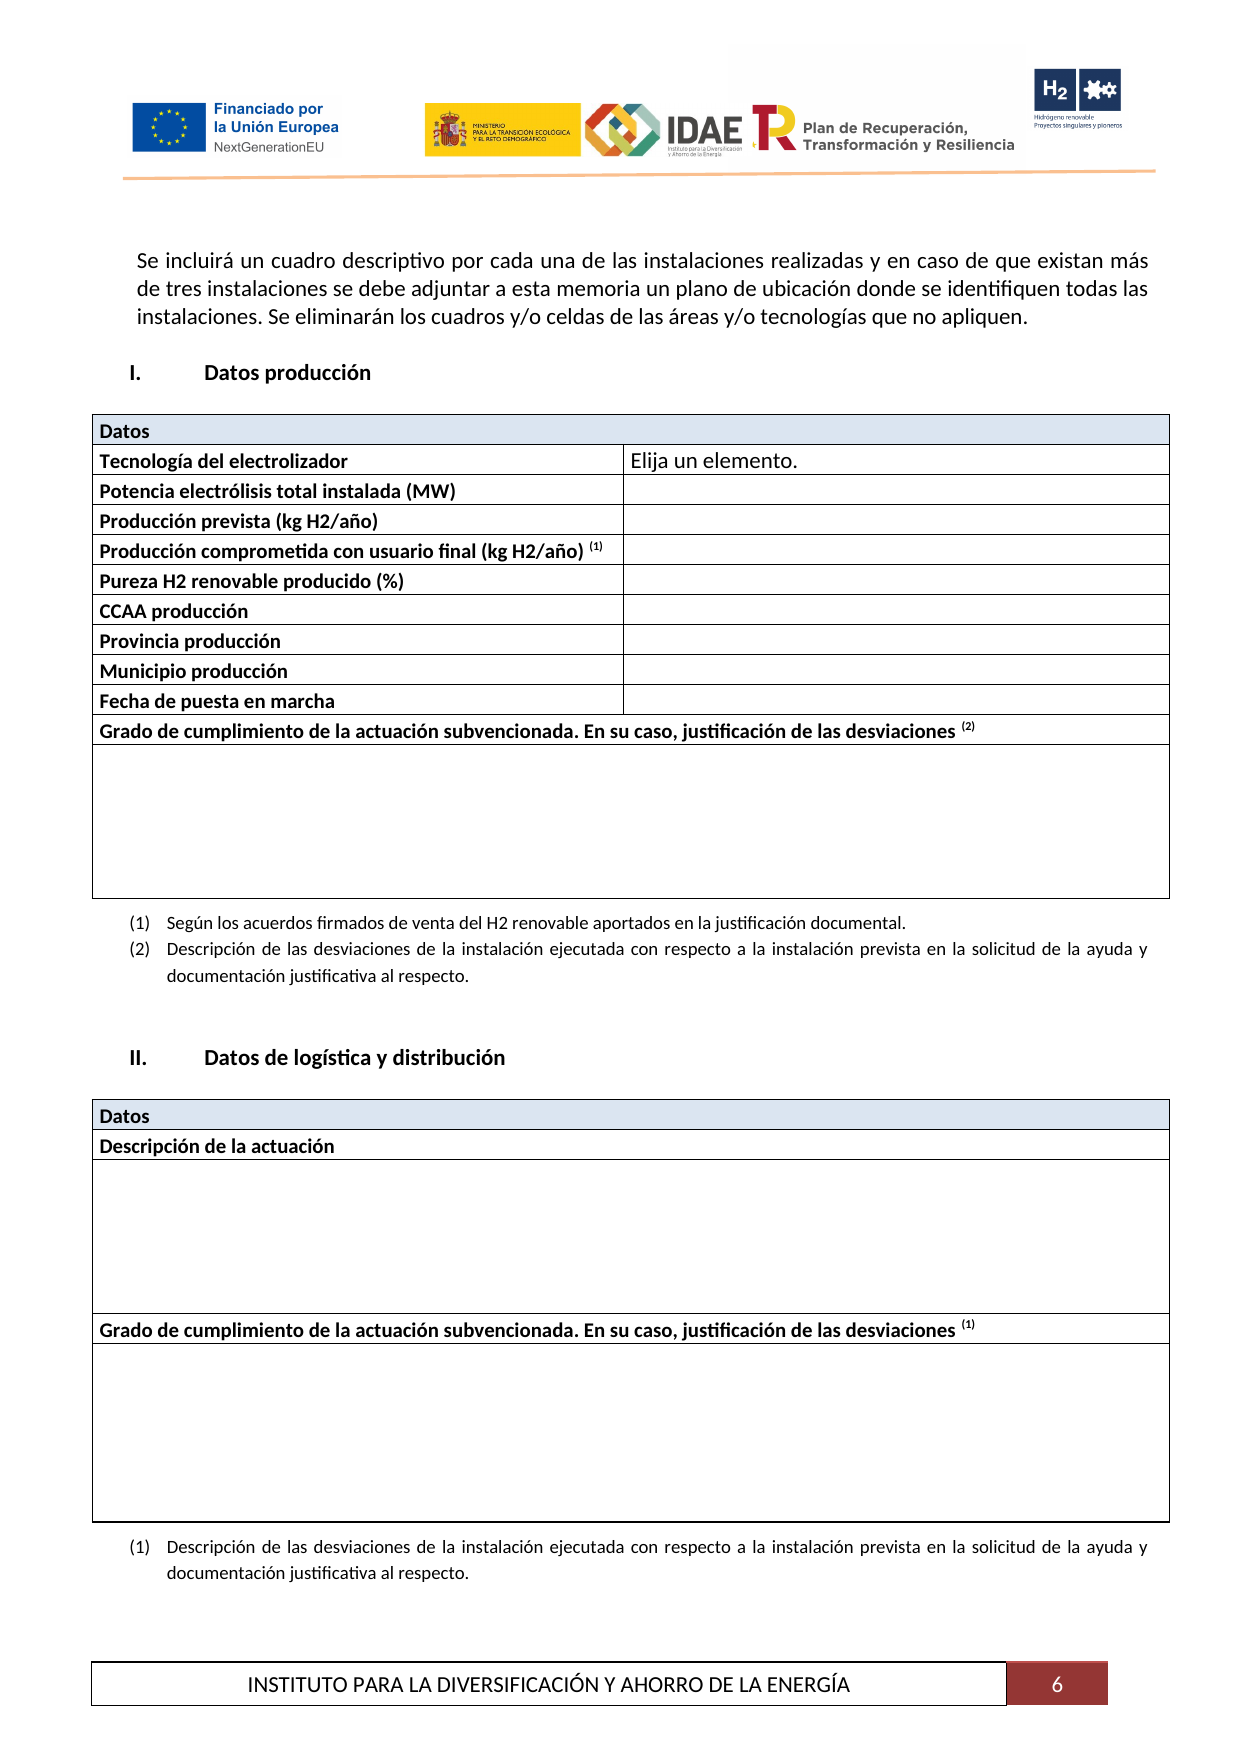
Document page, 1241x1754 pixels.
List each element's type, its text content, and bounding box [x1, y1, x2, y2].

list Descripción de las desviaciones de la instalación ejecutada con respecto a la instalación prevista en la solicitud de la ayuda y documentación justificativa al respecto. [129, 937, 1150, 987]
table_cell [624, 565, 1169, 594]
list Datos producción [129, 358, 1150, 386]
list Se incluirá un cuadro descriptivo por cada una de las instalaciones realizadas y en caso de que existan más de tres instalaciones se debe adjuntar a esta memoria un plano de ubicación donde se identifiquen todas las instalaciones. Se eliminarán los cuadros y/o celdas de las áreas y/o tecnologías que no apliquen. [137, 246, 1150, 330]
table_cell [624, 625, 1169, 654]
table_cell [624, 655, 1169, 684]
list Según los acuerdos firmados de venta del H2 renovable aportados en la justificación documental. [129, 911, 1150, 934]
table_cell Pureza H2 renovable producido (%) [93, 565, 623, 594]
table_cell [624, 475, 1169, 504]
table_cell Grado de cumplimiento de la actuación subvencionada. En su caso, justificación de las desviaciones (1) [93, 1314, 1169, 1342]
list Datos de logística y distribución [129, 1043, 1150, 1071]
table_cell Fecha de puesta en marcha [93, 685, 623, 714]
table_cell Tecnología del electrolizador [93, 445, 623, 474]
table_cell [93, 1344, 1169, 1521]
table_cell [93, 745, 1169, 897]
table_cell Municipio producción [93, 655, 623, 684]
table_cell CCAA producción [93, 595, 623, 624]
table_cell Grado de cumplimiento de la actuación subvencionada. En su caso, justificación de las desviaciones (2) [93, 715, 1169, 744]
list Descripción de las desviaciones de la instalación ejecutada con respecto a la instalación prevista en la solicitud de la ayuda y documentación justificativa al respecto. [129, 1535, 1150, 1584]
table_cell [624, 535, 1169, 564]
table_cell [624, 505, 1169, 534]
table_cell Producción prevista (kg H2/año) [93, 505, 623, 534]
table_cell Descripción de la actuación [93, 1130, 1169, 1159]
table_header Datos [93, 1100, 1169, 1129]
picture [127, 95, 342, 158]
picture [421, 44, 1129, 172]
table_cell [624, 685, 1169, 714]
table_cell Producción comprometida con usuario final (kg H2/año) (1) [93, 535, 623, 564]
table_header Datos [93, 415, 1169, 444]
table_cell [93, 1160, 1169, 1312]
table_cell Provincia producción [93, 625, 623, 654]
table_cell [624, 595, 1169, 624]
table_cell Potencia electrólisis total instalada (MW) [93, 475, 623, 504]
